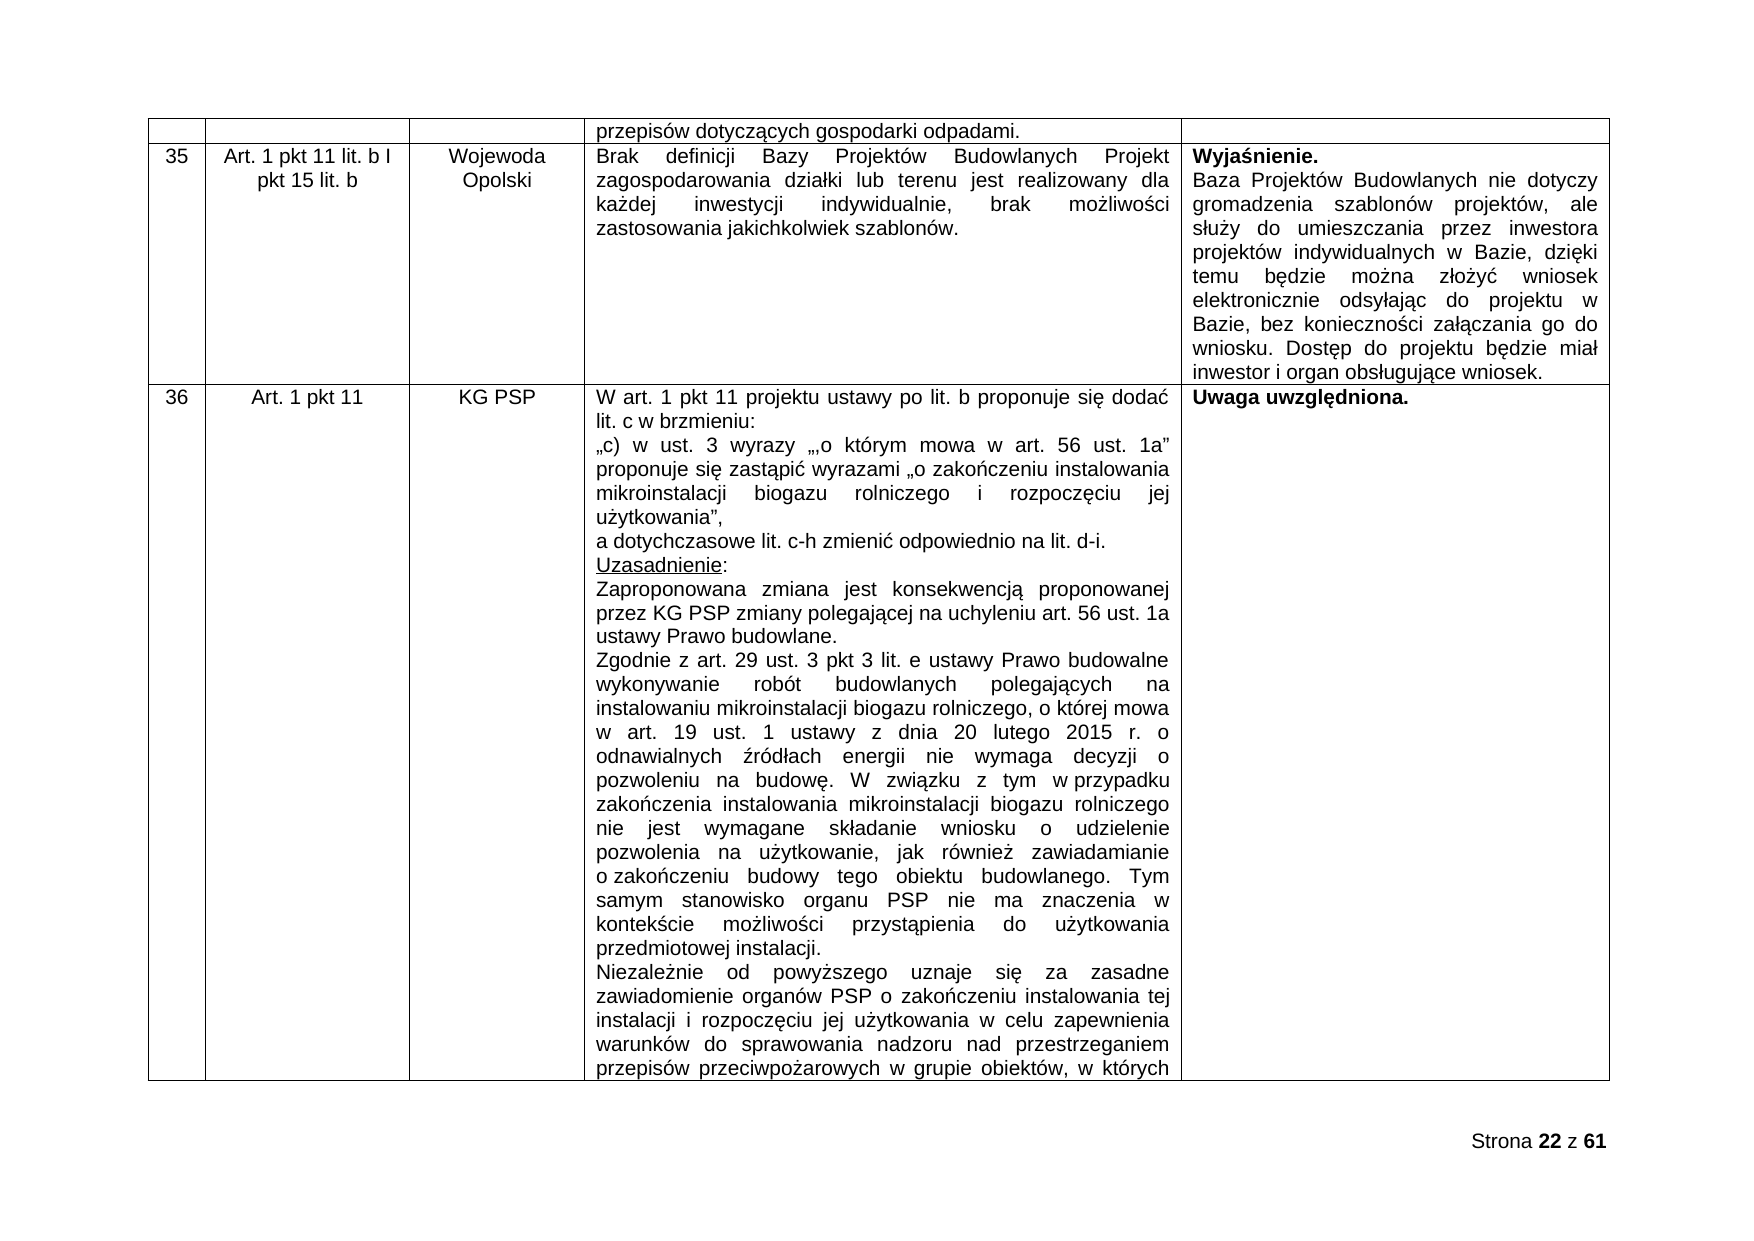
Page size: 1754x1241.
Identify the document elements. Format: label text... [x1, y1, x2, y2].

table_cell KG PSP [410, 385, 584, 1079]
table_cell 34 [149, 119, 205, 143]
table_cell 35 [149, 144, 205, 384]
table_cell Art. 1 pkt 11 lit. b I pkt 15 lit. b [206, 144, 409, 384]
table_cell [1182, 119, 1609, 143]
table_cell 36 [149, 385, 205, 1079]
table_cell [585, 385, 1181, 1079]
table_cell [410, 119, 584, 143]
table_cell Brak definicji Bazy Projektów Budowlanych Projekt zagospodarowania działki lub terenu jest realizowany dla każdej inwestycji indywidualnie, brak możliwości zastosowania jakichkolwiek szablonów. [585, 144, 1181, 384]
table_cell Wyjaśnienie. Baza Projektów Budowlanych nie dotyczy gromadzenia szablonów projektów, ale służy do umieszczania przez inwestora projektów indywidualnych w Bazie, dzięki temu będzie można złożyć wniosek elektronicznie odsyłając do projektu w Bazie, bez konieczności załączania go do wniosku. Dostęp do projektu będzie miał inwestor i organ obsługujące wniosek. [1182, 144, 1609, 384]
table_cell Uwaga uwzględniona. [1182, 385, 1609, 1079]
table_cell Art. 1 pkt 11 [206, 385, 409, 1079]
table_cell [206, 119, 409, 143]
table_cell Wojewoda Opolski [410, 144, 584, 384]
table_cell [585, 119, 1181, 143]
